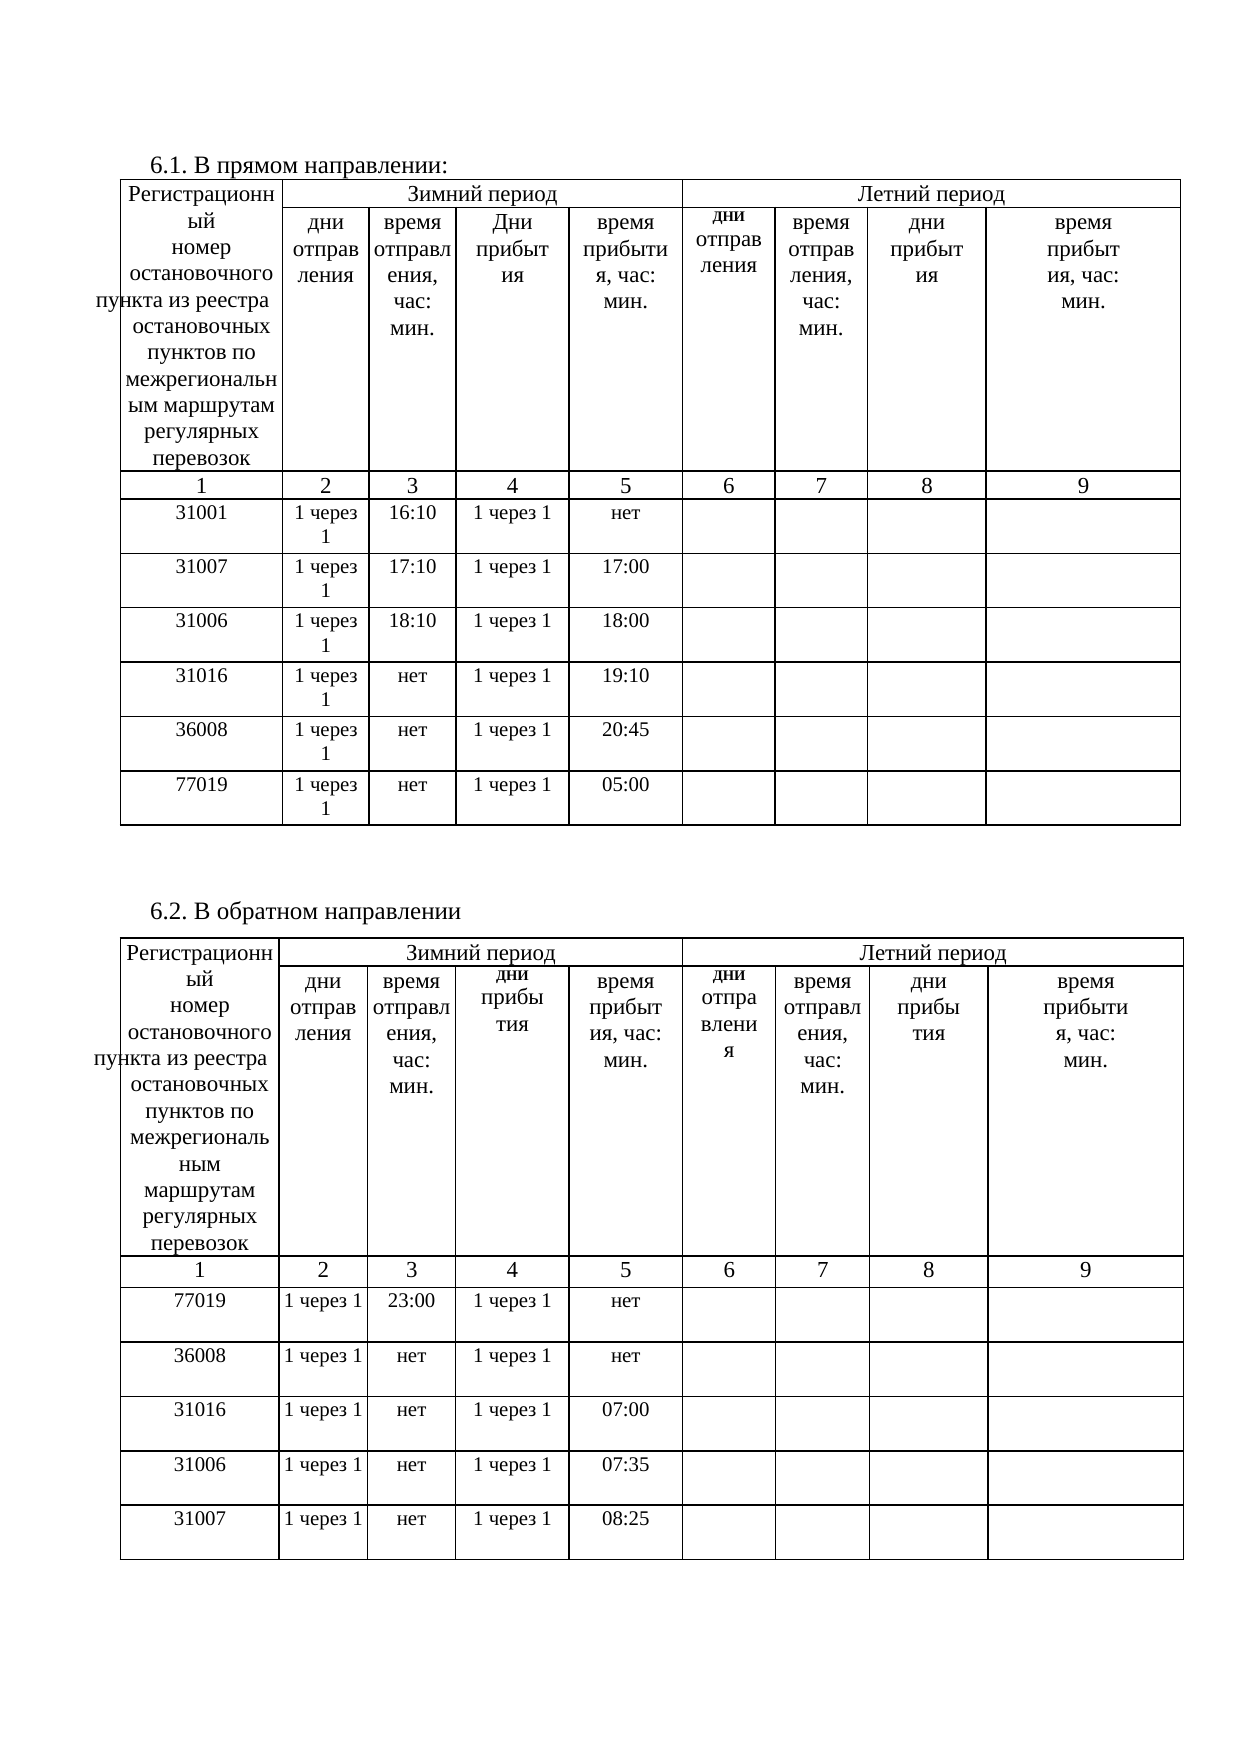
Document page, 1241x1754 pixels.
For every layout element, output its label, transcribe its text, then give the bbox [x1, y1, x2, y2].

table_header Регистрационный номер остановочного пункта из реестра остановочных пунктов по межрегиональным маршрутам регулярных перевозок [121, 939, 278, 1255]
table_cell Дни прибыт ия [457, 208, 568, 470]
table_cell [683, 663, 774, 716]
table_cell [987, 554, 1180, 607]
table_cell 1 [121, 472, 282, 498]
table_cell 1 через 1 [457, 663, 568, 716]
table_cell [776, 554, 867, 607]
table_cell 23:00 [368, 1288, 455, 1341]
table_cell 07:35 [570, 1452, 682, 1504]
table_cell время отправ ления, час: мин. [776, 208, 867, 470]
table_cell нет [368, 1452, 455, 1504]
table_cell [870, 1452, 987, 1504]
table_cell 1 через 1 [280, 1288, 367, 1341]
table_cell [868, 717, 985, 770]
table_cell время прибыти я, час: мин. [989, 967, 1183, 1255]
table_cell 31006 [121, 608, 282, 661]
table_cell 08:25 [570, 1506, 682, 1559]
table_cell 5 [570, 472, 682, 498]
table_cell 1 через 1 [456, 1288, 568, 1341]
table_cell 6 [683, 1257, 775, 1287]
table_cell 1 через 1 [457, 608, 568, 661]
table_cell 3 [370, 472, 455, 498]
table_header Зимний период [280, 939, 682, 965]
table_cell 36008 [121, 717, 282, 770]
table_cell [989, 1452, 1183, 1504]
table_cell 1 через 1 [283, 663, 368, 716]
table_cell [868, 500, 985, 552]
table_cell 9 [987, 472, 1180, 498]
text 6.1. В прямом направлении: [150, 150, 1090, 179]
table_cell [776, 500, 867, 552]
table_cell 7 [776, 472, 867, 498]
table_cell 31016 [121, 1397, 278, 1450]
table_cell [870, 1343, 987, 1396]
table_cell 1 [121, 1257, 278, 1287]
table_cell [989, 1506, 1183, 1559]
table_cell 17:10 [370, 554, 455, 607]
table_cell [776, 1343, 869, 1396]
table_cell 1 через 1 [457, 717, 568, 770]
table_cell 4 [456, 1257, 568, 1287]
table_cell [989, 1288, 1183, 1341]
table_cell 07:00 [570, 1397, 682, 1450]
table_cell 8 [868, 472, 985, 498]
table_cell [870, 1397, 987, 1450]
table_cell 36008 [121, 1343, 278, 1396]
table_cell [776, 1288, 869, 1341]
table_cell [776, 772, 867, 824]
table_cell [683, 608, 774, 661]
table_cell время прибыт ия, час: мин. [570, 967, 682, 1255]
table_cell [776, 1397, 869, 1450]
table_cell [987, 663, 1180, 716]
table_cell время отправл ения, час: мин. [776, 967, 869, 1255]
table_cell дни отправ ления [283, 208, 368, 470]
table_cell [868, 772, 985, 824]
table_cell нет [370, 772, 455, 824]
table_cell 31007 [121, 554, 282, 607]
table_cell 31006 [121, 1452, 278, 1504]
table_cell 77019 [121, 772, 282, 824]
table_cell [987, 608, 1180, 661]
table_cell [683, 554, 774, 607]
table_cell 4 [457, 472, 568, 498]
table_header Зимний период [283, 180, 682, 207]
text 6.2. В обратном направлении [150, 896, 1090, 925]
table_cell [868, 663, 985, 716]
table_cell время отправл ения, час: мин. [370, 208, 455, 470]
table_cell [870, 1288, 987, 1341]
table_cell 05:00 [570, 772, 682, 824]
table_cell [683, 1506, 775, 1559]
table_cell дни прибы тия [870, 967, 987, 1255]
table_cell [776, 608, 867, 661]
table_cell [868, 554, 985, 607]
table_cell нет [570, 1343, 682, 1396]
table_cell [868, 608, 985, 661]
table_cell 17:00 [570, 554, 682, 607]
table_cell [776, 1506, 869, 1559]
table_cell 31007 [121, 1506, 278, 1559]
table_cell [989, 1343, 1183, 1396]
table_cell [989, 1397, 1183, 1450]
table_cell [683, 1288, 775, 1341]
table_cell [683, 1397, 775, 1450]
table_cell 18:00 [570, 608, 682, 661]
table_cell [683, 1343, 775, 1396]
table_cell 1 через 1 [280, 1452, 367, 1504]
table_cell время отправл ения, час: мин. [368, 967, 455, 1255]
table_cell 1 через 1 [457, 772, 568, 824]
table_cell [987, 500, 1180, 552]
table_cell нет [368, 1397, 455, 1450]
table_cell 1 через 1 [457, 500, 568, 552]
table_cell 1 через 1 [283, 772, 368, 824]
table_cell [776, 1452, 869, 1504]
table_cell 1 через 1 [283, 608, 368, 661]
table_cell 1 через 1 [280, 1343, 367, 1396]
table_cell нет [570, 500, 682, 552]
table_cell [683, 500, 774, 552]
table_cell [987, 772, 1180, 824]
table_cell 1 через 1 [283, 554, 368, 607]
table_header Регистрационный номер остановочного пункта из реестра остановочных пунктов по межрегиональным маршрутам регулярных перевозок [121, 180, 282, 470]
table_cell 1 через 1 [457, 554, 568, 607]
table_cell [683, 772, 774, 824]
table_cell 20:45 [570, 717, 682, 770]
table_cell 31001 [121, 500, 282, 552]
table_cell 1 через 1 [456, 1452, 568, 1504]
table_cell дни прибыт ия [868, 208, 985, 470]
table_cell 1 через 1 [456, 1506, 568, 1559]
table_cell 9 [989, 1257, 1183, 1287]
table_cell 1 через 1 [456, 1343, 568, 1396]
table_cell нет [368, 1506, 455, 1559]
table_cell 31016 [121, 663, 282, 716]
table_cell [870, 1506, 987, 1559]
table_cell нет [370, 663, 455, 716]
table_cell ДНИ отправ ления [683, 208, 774, 470]
table_cell 1 через 1 [280, 1506, 367, 1559]
table_cell 1 через 1 [456, 1397, 568, 1450]
table_cell 77019 [121, 1288, 278, 1341]
table_cell 18:10 [370, 608, 455, 661]
table_cell ДНИ отпра влени я [683, 967, 775, 1255]
table_cell [683, 1452, 775, 1504]
table_cell 16:10 [370, 500, 455, 552]
table_cell 6 [683, 472, 774, 498]
table_cell 7 [776, 1257, 869, 1287]
table_cell 1 через 1 [283, 717, 368, 770]
table_cell [683, 717, 774, 770]
table_cell 5 [570, 1257, 682, 1287]
table_cell 2 [283, 472, 368, 498]
table_cell дни отправ ления [280, 967, 367, 1255]
table_cell 19:10 [570, 663, 682, 716]
table_cell нет [368, 1343, 455, 1396]
table_cell 2 [280, 1257, 367, 1287]
table_cell 3 [368, 1257, 455, 1287]
table_header Летний период [683, 180, 1180, 207]
table_cell ДНИ прибы тия [456, 967, 568, 1255]
table_cell 1 через 1 [280, 1397, 367, 1450]
table_cell время прибыти я, час: мин. [570, 208, 682, 470]
table_cell 8 [870, 1257, 987, 1287]
table_cell время прибыт ия, час: мин. [987, 208, 1180, 470]
table_header Летний период [683, 939, 1183, 965]
table_cell нет [570, 1288, 682, 1341]
table_cell 1 через 1 [283, 500, 368, 552]
table_cell [776, 663, 867, 716]
table_cell нет [370, 717, 455, 770]
table_cell [987, 717, 1180, 770]
table_cell [776, 717, 867, 770]
